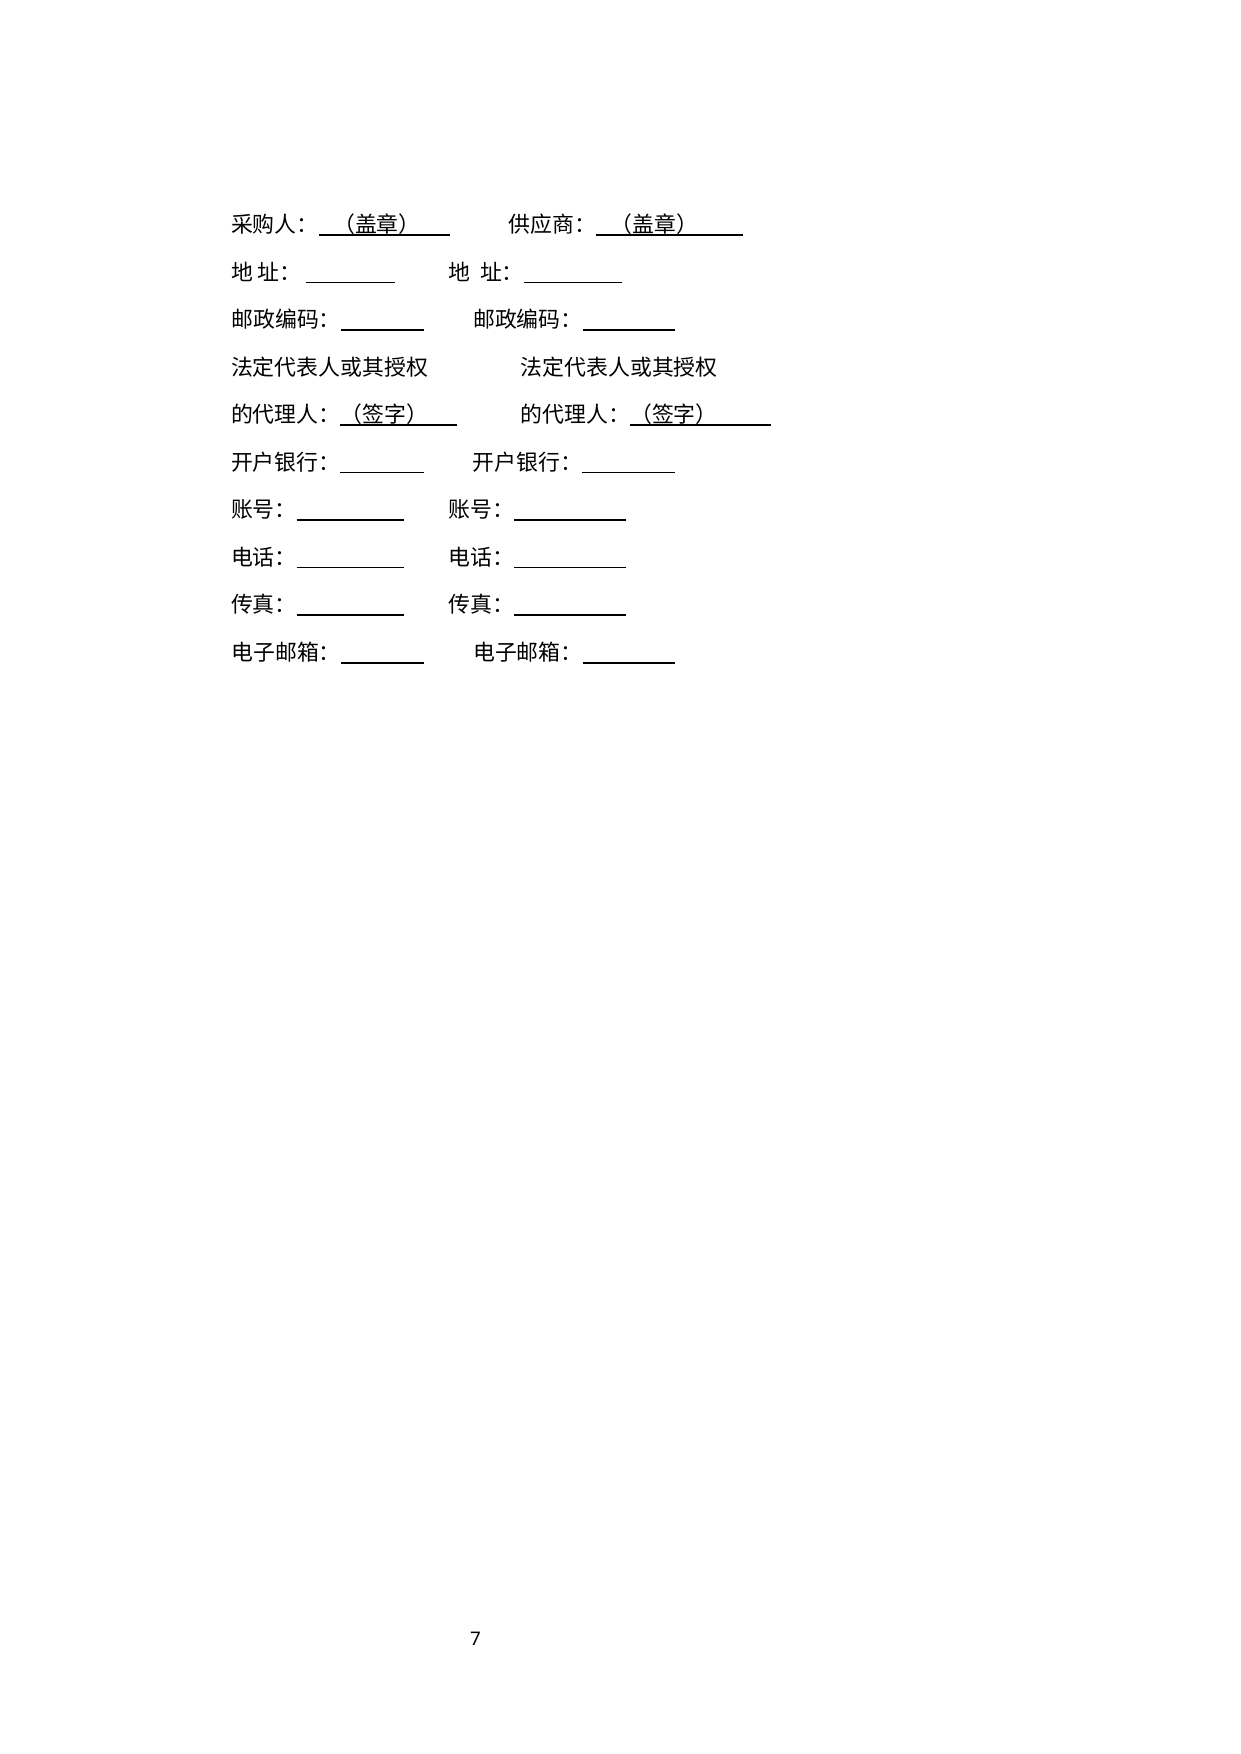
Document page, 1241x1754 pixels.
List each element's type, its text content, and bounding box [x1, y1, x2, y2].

text 邮政编码： 邮政编码： [187, 302, 1053, 334]
text 法定代表人或其授权 法定代表人或其授权 [187, 349, 1053, 381]
text 的代理人：（签字） 的代理人：（签字） [187, 397, 1053, 429]
text 传真： 传真： [187, 587, 1053, 619]
text 电话： 电话： [187, 539, 1053, 571]
text 地 址： 地 址： [187, 254, 1053, 286]
text 电子邮箱： 电子邮箱： [187, 634, 1053, 667]
text 采购人： （盖章） 供应商： （盖章） [187, 207, 1053, 239]
text 开户银行： 开户银行： [187, 444, 1053, 476]
text 账号： 账号： [187, 492, 1053, 524]
